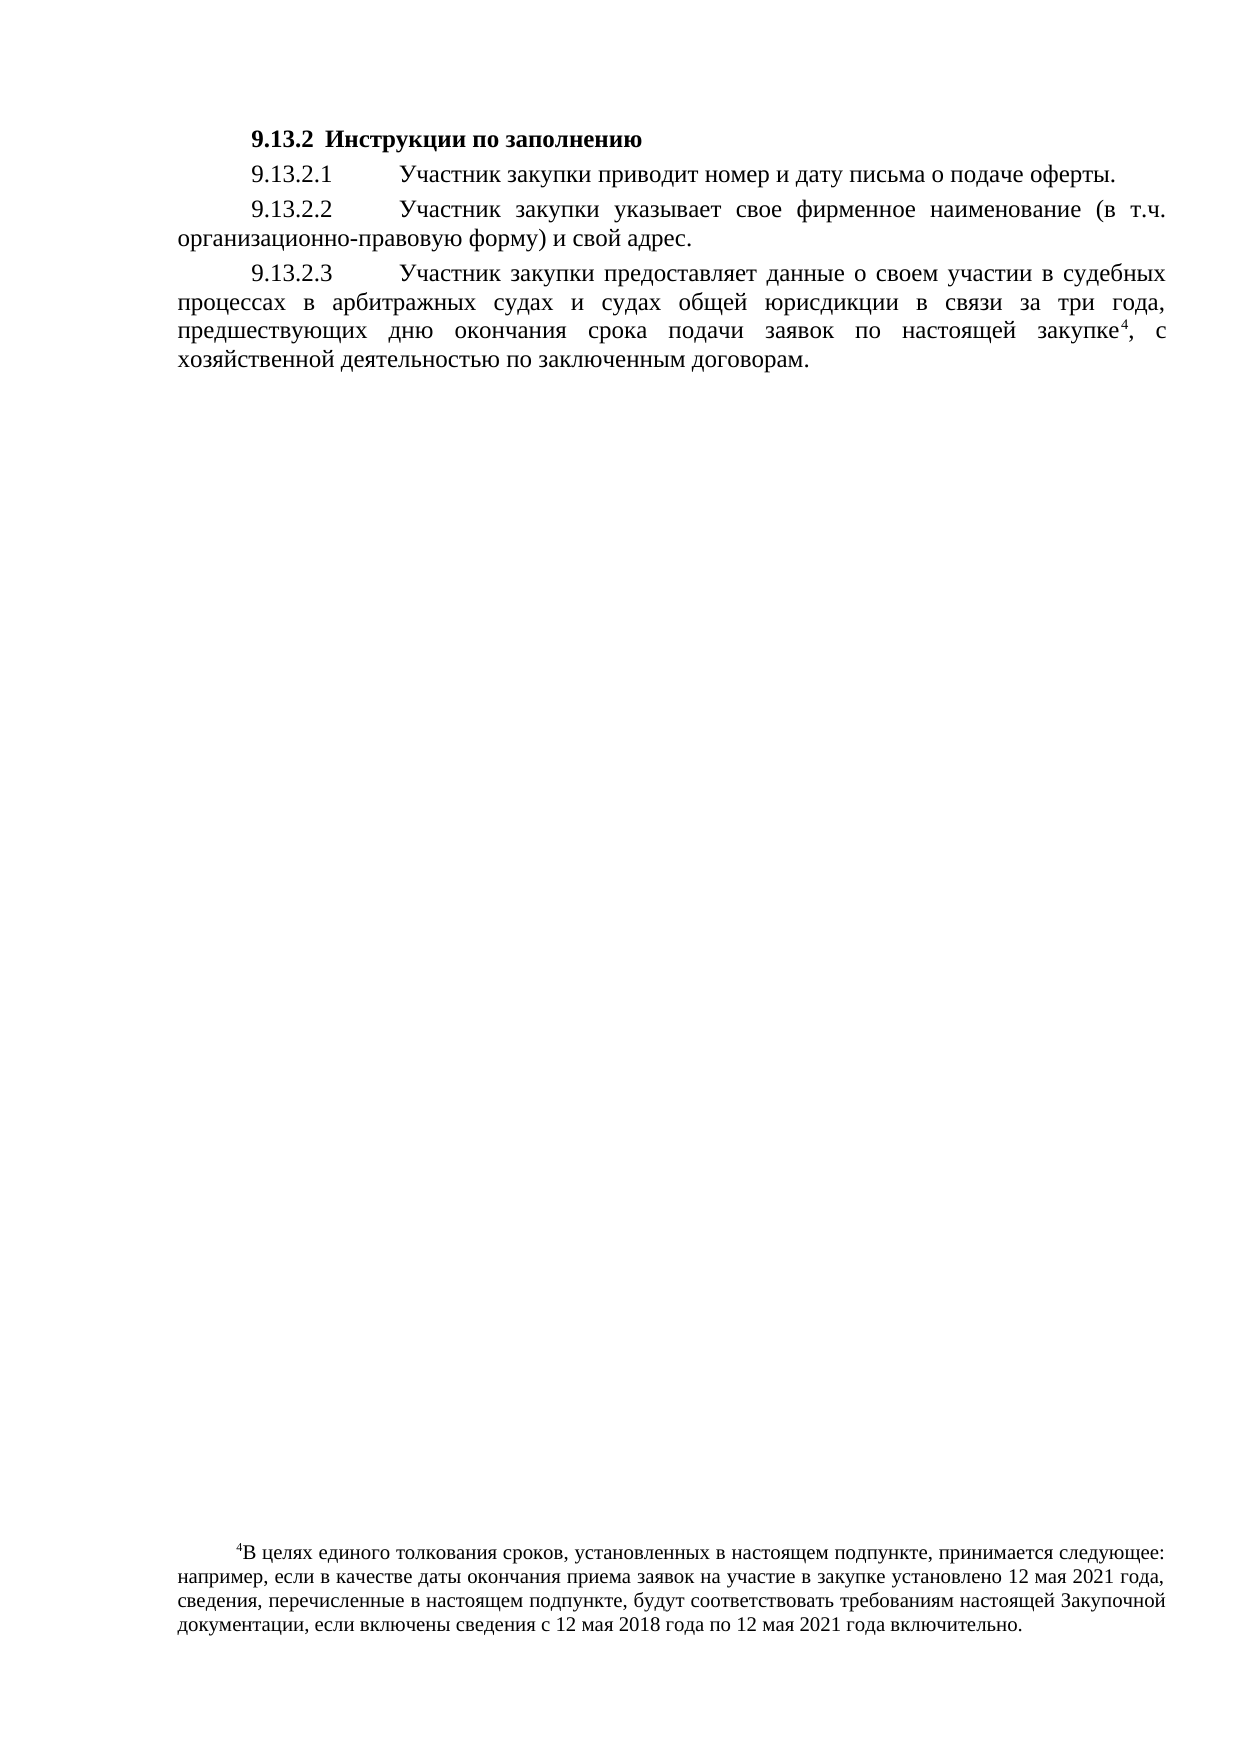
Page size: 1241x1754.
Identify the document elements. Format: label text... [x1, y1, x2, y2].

list Участник закупки приводит номер и дату письма о подаче оферты. [177, 159, 1167, 188]
list Участник закупки указывает свое фирменное наименование (в т.ч. организационно-правовую форму) и свой адрес. [177, 194, 1167, 252]
list Инструкции по заполнению [177, 124, 1167, 153]
list Участник закупки предоставляет данные о своем участии в судебных процессах в арбитражных судах и судах общей юрисдикции в связи за три года, предшествующих дню окончания срока подачи заявок по настоящей закупке, с хозяйственной деятельностью по заключенным договорам. [177, 258, 1167, 373]
